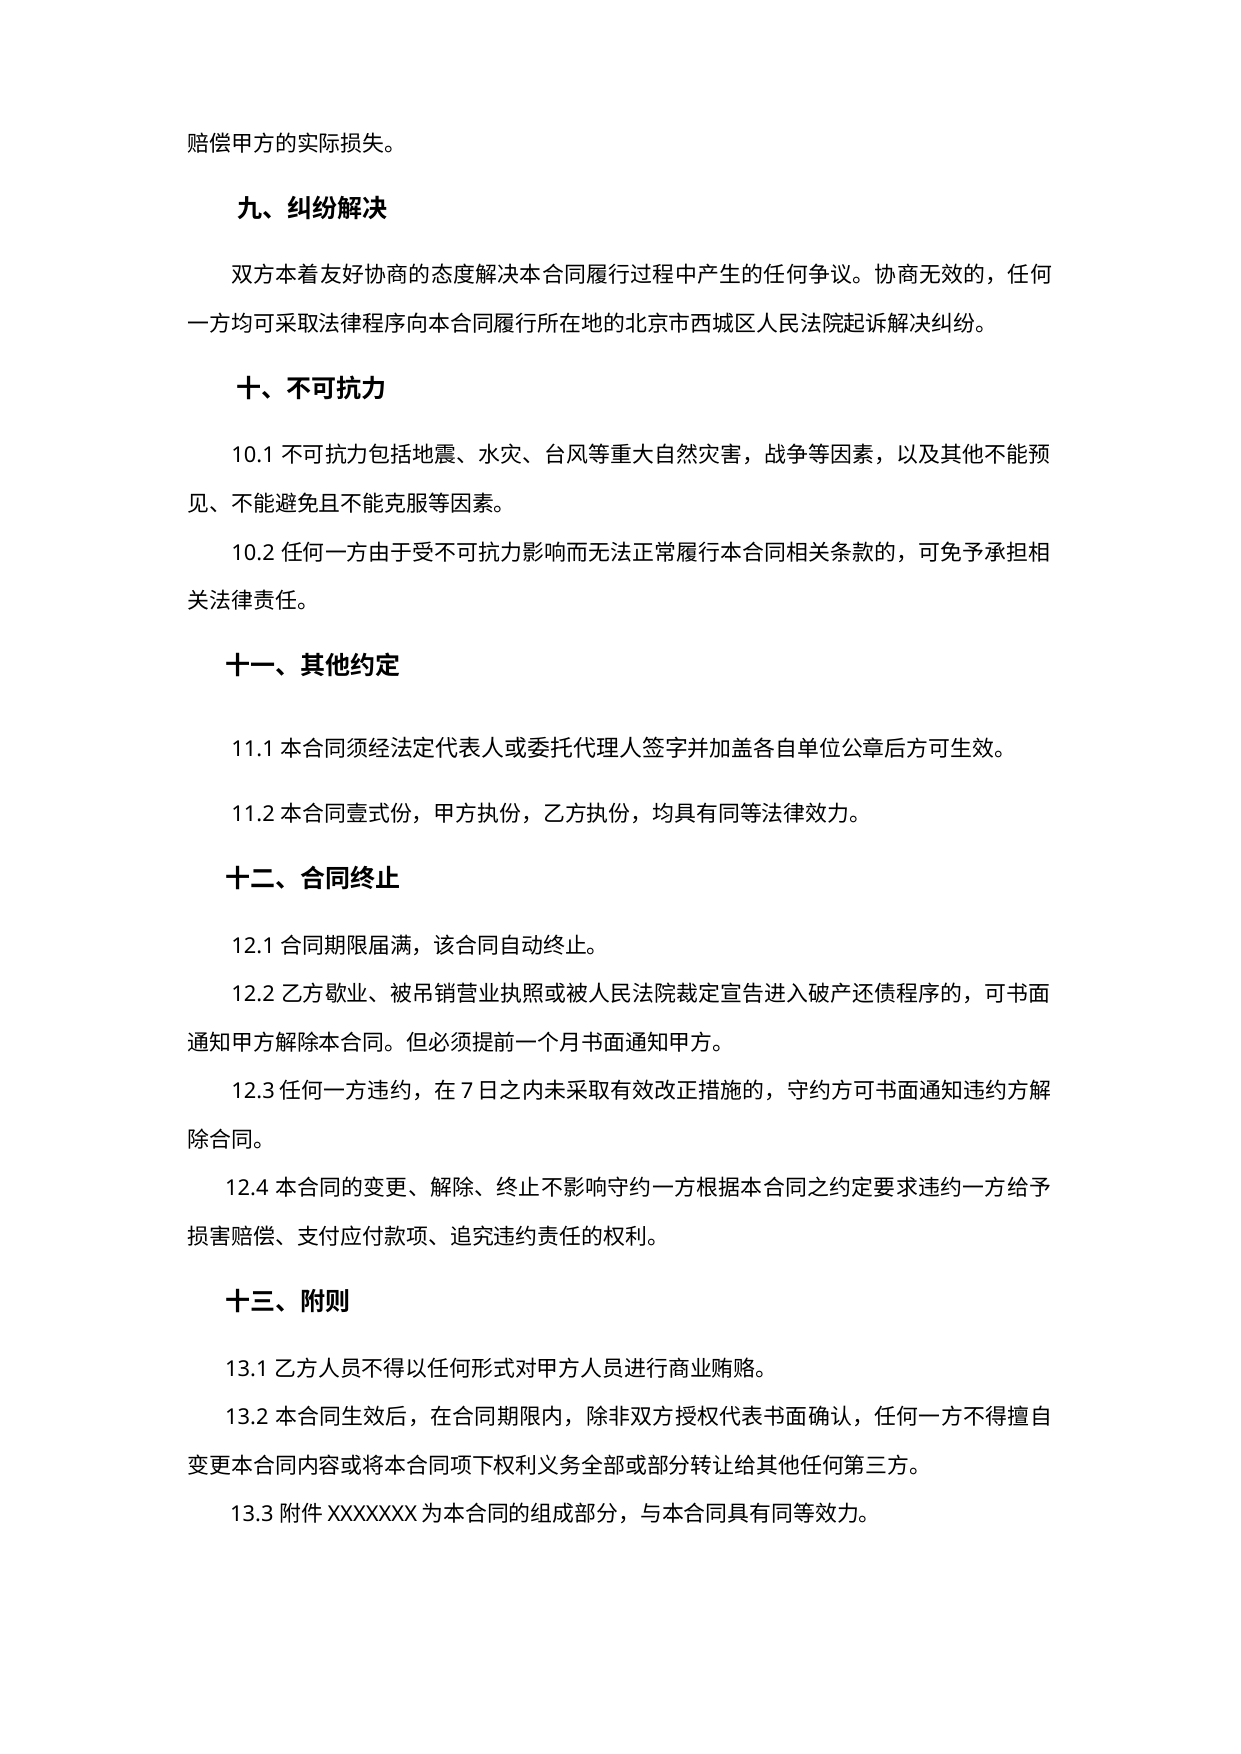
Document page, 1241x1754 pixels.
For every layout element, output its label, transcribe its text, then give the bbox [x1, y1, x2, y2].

text 九、纠纷解决 [187, 174, 1053, 239]
text 12.4 本合同的变更、解除、终止不影响守约一方根据本合同之约定要求违约一方给予损害赔偿、支付应付款项、追究违约责任的权利。 [187, 1170, 1053, 1251]
text 十三、附则 [187, 1267, 1053, 1332]
text 12.2 乙方歇业、被吊销营业执照或被人民法院裁定宣告进入破产还债程序的，可书面通知甲方解除本合同。但必须提前一个月书面通知甲方。 [187, 976, 1053, 1057]
text 10.1 不可抗力包括地震、水灾、台风等重大自然灾害，战争等因素，以及其他不能预见、不能避免且不能克服等因素。 [187, 437, 1053, 518]
text 13.3 附件XXXXXXX为本合同的组成部分，与本合同具有同等效力。 [187, 1496, 1053, 1528]
text 10.2 任何一方由于受不可抗力影响而无法正常履行本合同相关条款的，可免予承担相关法律责任。 [187, 534, 1053, 616]
text 12.3任何一方违约，在7日之内未采取有效改正措施的，守约方可书面通知违约方解除合同。 [187, 1073, 1053, 1154]
text 双方本着友好协商的态度解决本合同履行过程中产生的任何争议。协商无效的，任何一方均可采取法律程序向本合同履行所在地的北京市西城区人民法院起诉解决纠纷。 [187, 257, 1053, 338]
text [187, 126, 1053, 158]
text 13.2 本合同生效后，在合同期限内，除非双方授权代表书面确认，任何一方不得擅自变更本合同内容或将本合同项下权利义务全部或部分转让给其他任何第三方。 [187, 1398, 1053, 1480]
text 十一、其他约定 [187, 631, 1053, 696]
text 十、不可抗力 [187, 354, 1053, 419]
text 12.1 合同期限届满，该合同自动终止。 [187, 927, 1053, 960]
text 11.1 本合同须经法定代表人或委托代理人签字并加盖各自单位公章后方可生效。 [187, 714, 1053, 779]
text 11.2 本合同壹式份，甲方执份，乙方执份，均具有同等法律效力。 [187, 796, 1053, 828]
text 十二、合同终止 [187, 844, 1053, 909]
text 13.1 乙方人员不得以任何形式对甲方人员进行商业贿赂。 [187, 1350, 1053, 1383]
